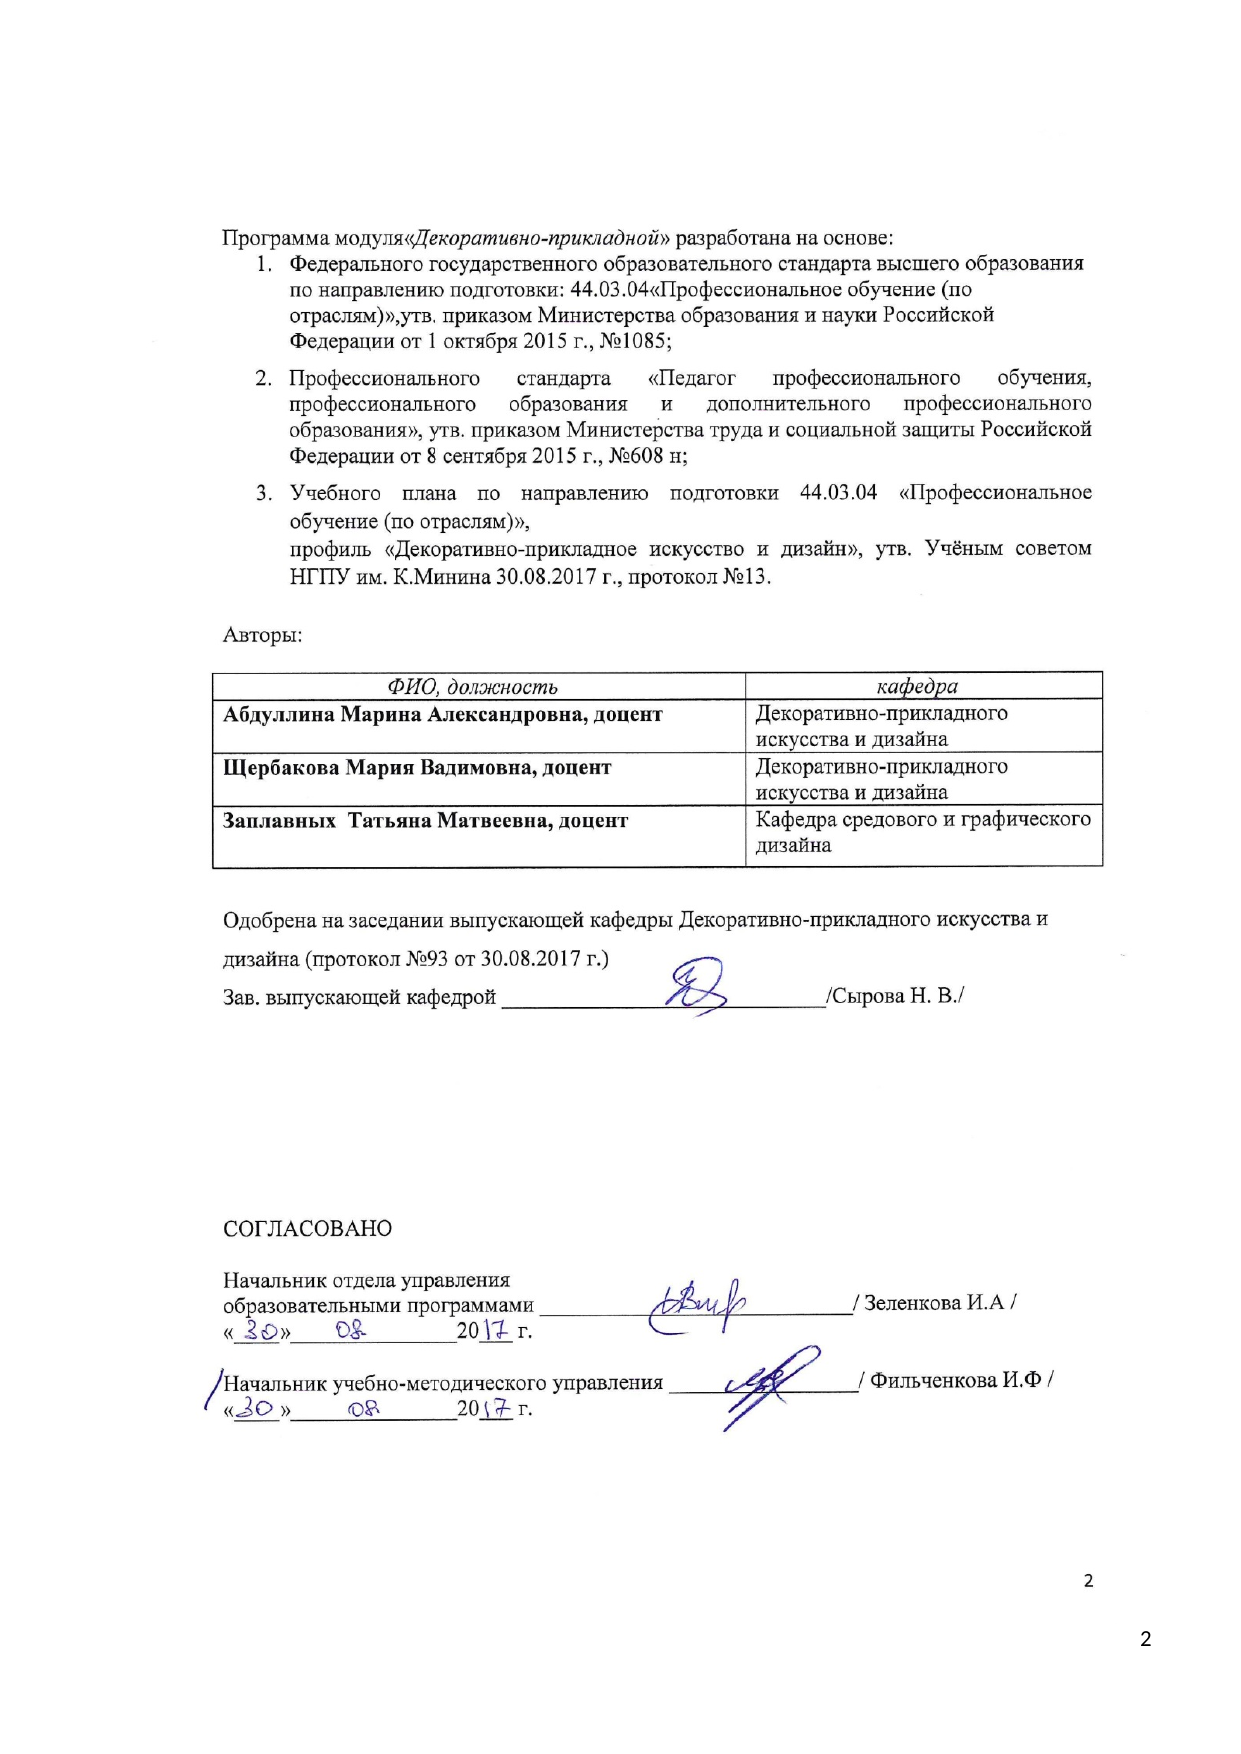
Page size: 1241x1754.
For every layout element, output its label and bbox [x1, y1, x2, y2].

picture [59, 118, 1166, 1624]
